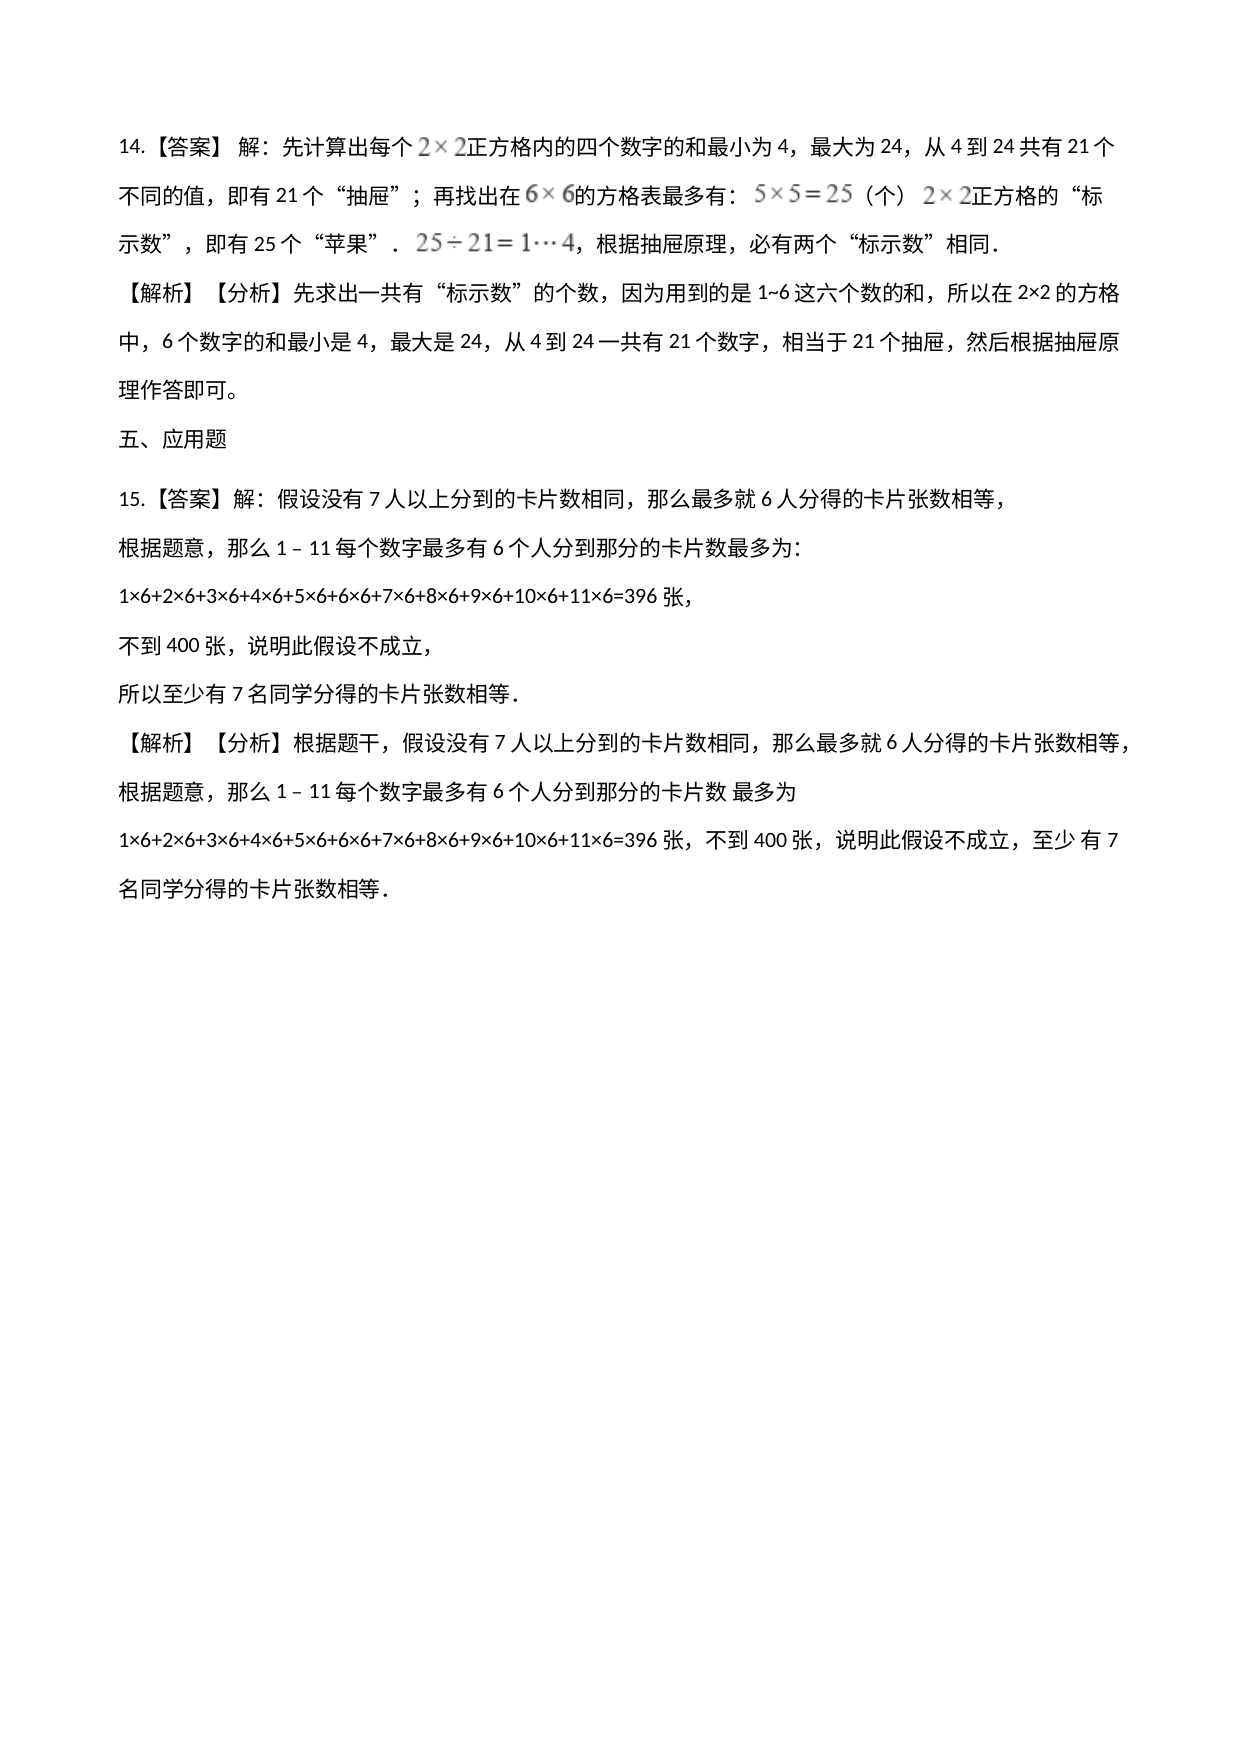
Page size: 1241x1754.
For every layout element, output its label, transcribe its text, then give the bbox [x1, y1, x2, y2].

picture [754, 183, 853, 204]
text 14.【答案】 解：先计算出每个 正方格内的四个数字的和最小为4，最大为24，从4到24共有21个不同的值，即有21个“抽屉”；再找出在 的方格表最多有： （个） 正方格的“标示数”，即有25个“苹果”． ，根据抽屉原理，必有两个“标示数”相同． [118, 129, 1122, 259]
picture [923, 185, 972, 204]
picture [416, 232, 575, 253]
picture [525, 183, 575, 204]
picture [418, 136, 467, 156]
text 15.【答案】解：假设没有7人以上分到的卡片数相同，那么最多就6人分得的卡片张数相等， 根据题意，那么1﹣11每个数字最多有6个人分到那分的卡片数最多为： 1×6+2×6+3×6+4×6+5×6+6×6+7×6+8×6+9×6+10×6+11×6=396张， 不到400张，说明此假设不成立， 所以至少有7名同学分得的卡片张数相等． [118, 482, 1122, 709]
text 五、应用题 [118, 421, 1122, 454]
text 【解析】【分析】先求出一共有“标示数”的个数，因为用到的是1~6这六个数的和，所以在2×2的方格中，6个数字的和最小是4，最大是24，从4到24一共有21个数字，相当于21个抽屉，然后根据抽屉原理作答即可。 [118, 275, 1122, 405]
text 【解析】【分析】根据题干，假设没有7人以上分到的卡片数相同，那么最多就6人分得的卡片张数相等，根据题意，那么1﹣11每个数字最多有6个人分到那分的卡片数 最多为1×6+2×6+3×6+4×6+5×6+6×6+7×6+8×6+9×6+10×6+11×6=396张，不到400张，说明此假设不成立，至少 有7名同学分得的卡片张数相等． [118, 725, 1122, 904]
